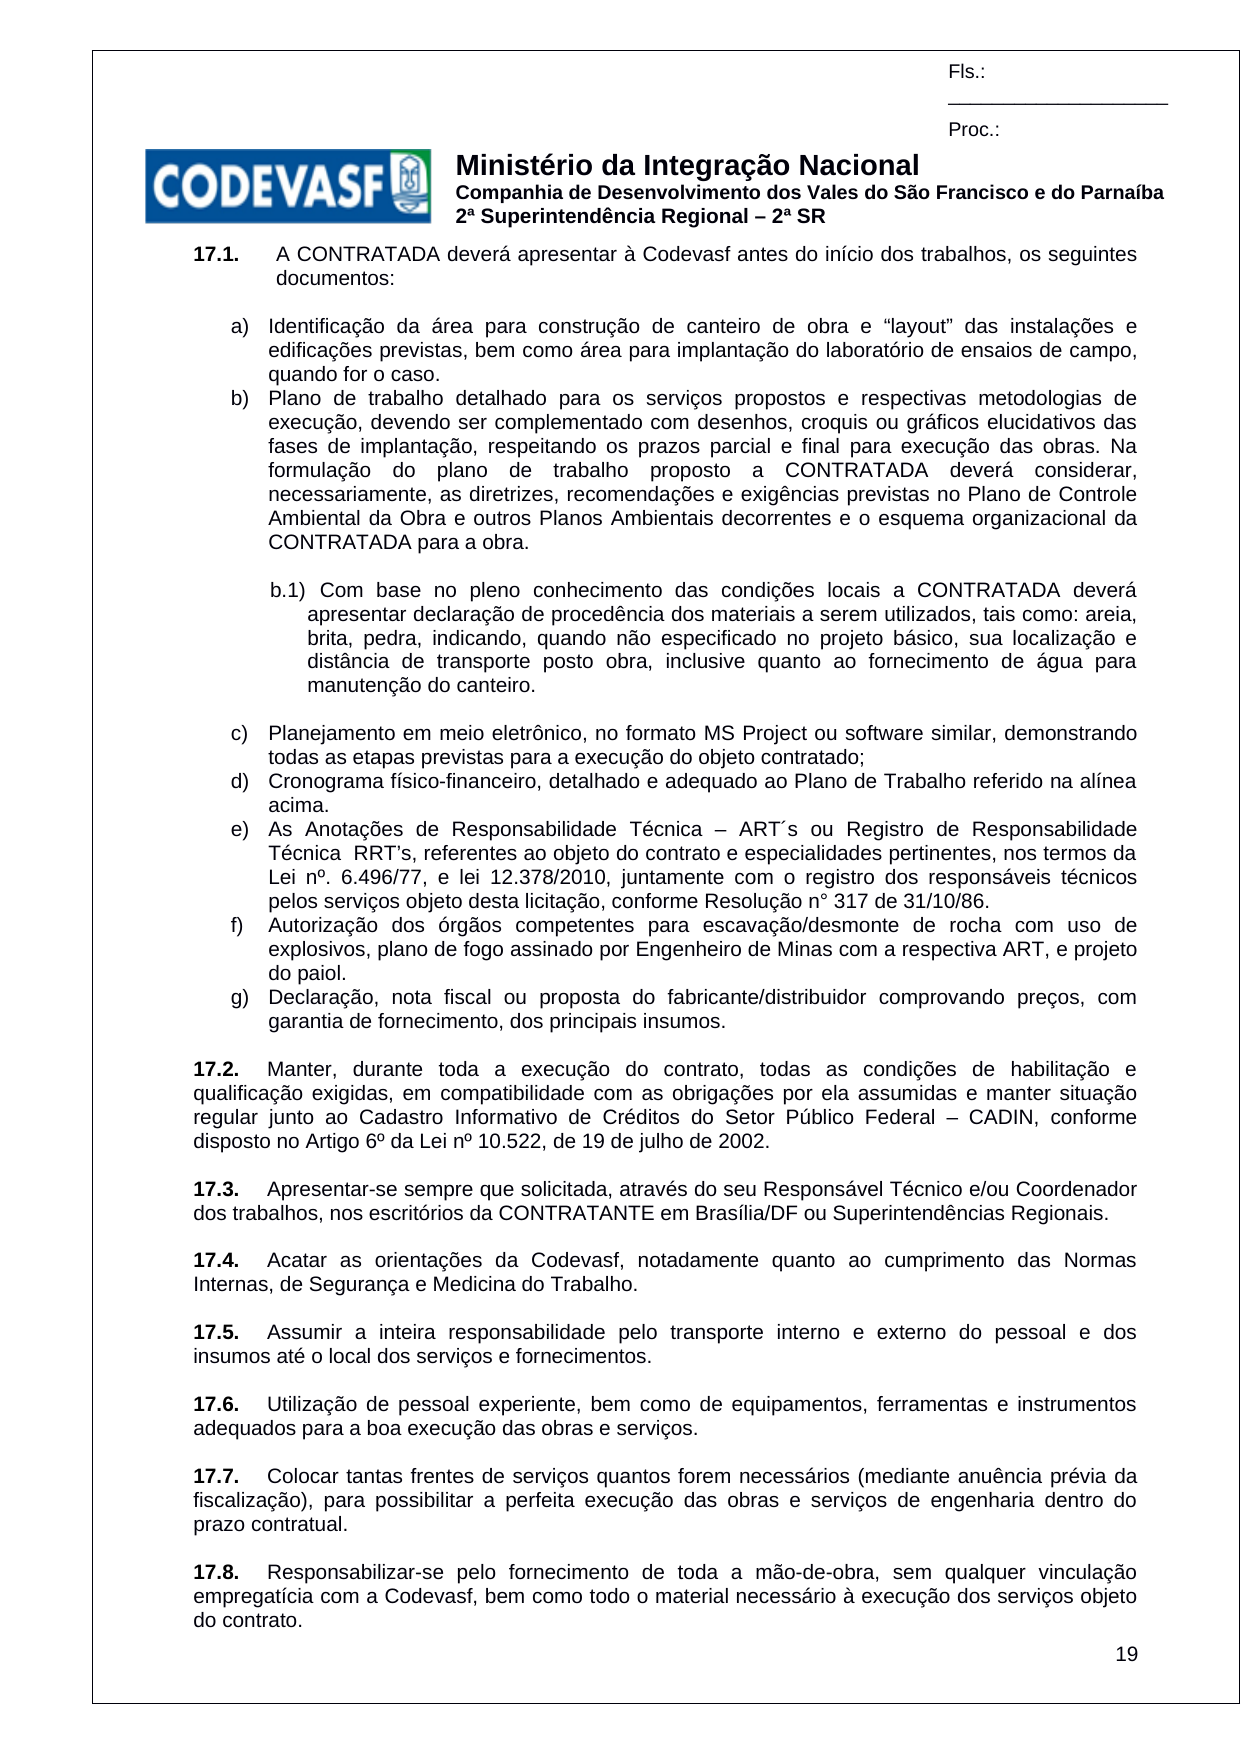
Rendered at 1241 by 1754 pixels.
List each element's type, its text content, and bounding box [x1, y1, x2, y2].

list Com base no pleno conhecimento das condições locais a CONTRATADA deverá apresentar declaração de procedência dos materiais a serem utilizados, tais como: areia, brita, pedra, indicando, quando não especificado no projeto básico, sua localização e distância de transporte posto obra, inclusive quanto ao fornecimento de água para manutenção do canteiro. [270, 577, 1138, 697]
list Identificação da área para construção de canteiro de obra e “layout” das instalações e edificações previstas, bem como área para implantação do laboratório de ensaios de campo, quando for o caso. [231, 314, 1138, 386]
subtitle Colocar tantas frentes de serviços quantos forem necessários (mediante anuência prévia da fiscalização), para possibilitar a perfeita execução das obras e serviços de engenharia dentro do prazo contratual. [193, 1464, 1138, 1536]
subtitle Manter, durante toda a execução do contrato, todas as condições de habilitação e qualificação exigidas, em compatibilidade com as obrigações por ela assumidas e manter situação regular junto ao Cadastro Informativo de Créditos do Setor Público Federal – CADIN, conforme disposto no Artigo 6º da Lei nº 10.522, de 19 de julho de 2002. [193, 1057, 1138, 1152]
subtitle Responsabilizar-se pelo fornecimento de toda a mão-de-obra, sem qualquer vinculação empregatícia com a Codevasf, bem como todo o material necessário à execução dos serviços objeto do contrato. [193, 1560, 1138, 1632]
subtitle A CONTRATADA deverá apresentar à Codevasf antes do início dos trabalhos, os seguintes documentos: [193, 242, 1138, 290]
list Autorização dos órgãos competentes para escavação/desmonte de rocha com uso de explosivos, plano de fogo assinado por Engenheiro de Minas com a respectiva ART, e projeto do paiol. [231, 913, 1138, 985]
list Cronograma físico-financeiro, detalhado e adequado ao Plano de Trabalho referido na alínea acima. [231, 769, 1138, 817]
list Plano de trabalho detalhado para os serviços propostos e respectivas metodologias de execução, devendo ser complementado com desenhos, croquis ou gráficos elucidativos das fases de implantação, respeitando os prazos parcial e final para execução das obras. Na formulação do plano de trabalho proposto a CONTRATADA deverá considerar, necessariamente, as diretrizes, recomendações e exigências previstas no Plano de Controle Ambiental da Obra e outros Planos Ambientais decorrentes e o esquema organizacional da CONTRATADA para a obra. [231, 386, 1138, 553]
picture [145, 149, 433, 226]
subtitle Acatar as orientações da Codevasf, notadamente quanto ao cumprimento das Normas Internas, de Segurança e Medicina do Trabalho. [193, 1248, 1138, 1296]
list Declaração, nota fiscal ou proposta do fabricante/distribuidor comprovando preços, com garantia de fornecimento, dos principais insumos. [231, 985, 1138, 1033]
subtitle Apresentar-se sempre que solicitada, através do seu Responsável Técnico e/ou Coordenador dos trabalhos, nos escritórios da CONTRATANTE em Brasília/DF ou Superintendências Regionais. [193, 1176, 1138, 1224]
subtitle Assumir a inteira responsabilidade pelo transporte interno e externo do pessoal e dos insumos até o local dos serviços e fornecimentos. [193, 1320, 1138, 1368]
list Planejamento em meio eletrônico, no formato MS Project ou software similar, demonstrando todas as etapas previstas para a execução do objeto contratado; [231, 721, 1138, 769]
subtitle Utilização de pessoal experiente, bem como de equipamentos, ferramentas e instrumentos adequados para a boa execução das obras e serviços. [193, 1392, 1138, 1440]
list As Anotações de Responsabilidade Técnica – ART´s ou Registro de Responsabilidade Técnica RRT’s, referentes ao objeto do contrato e especialidades pertinentes, nos termos da Lei nº. 6.496/77, e lei 12.378/2010, juntamente com o registro dos responsáveis técnicos pelos serviços objeto desta licitação, conforme Resolução n° 317 de 31/10/86. [231, 817, 1138, 913]
